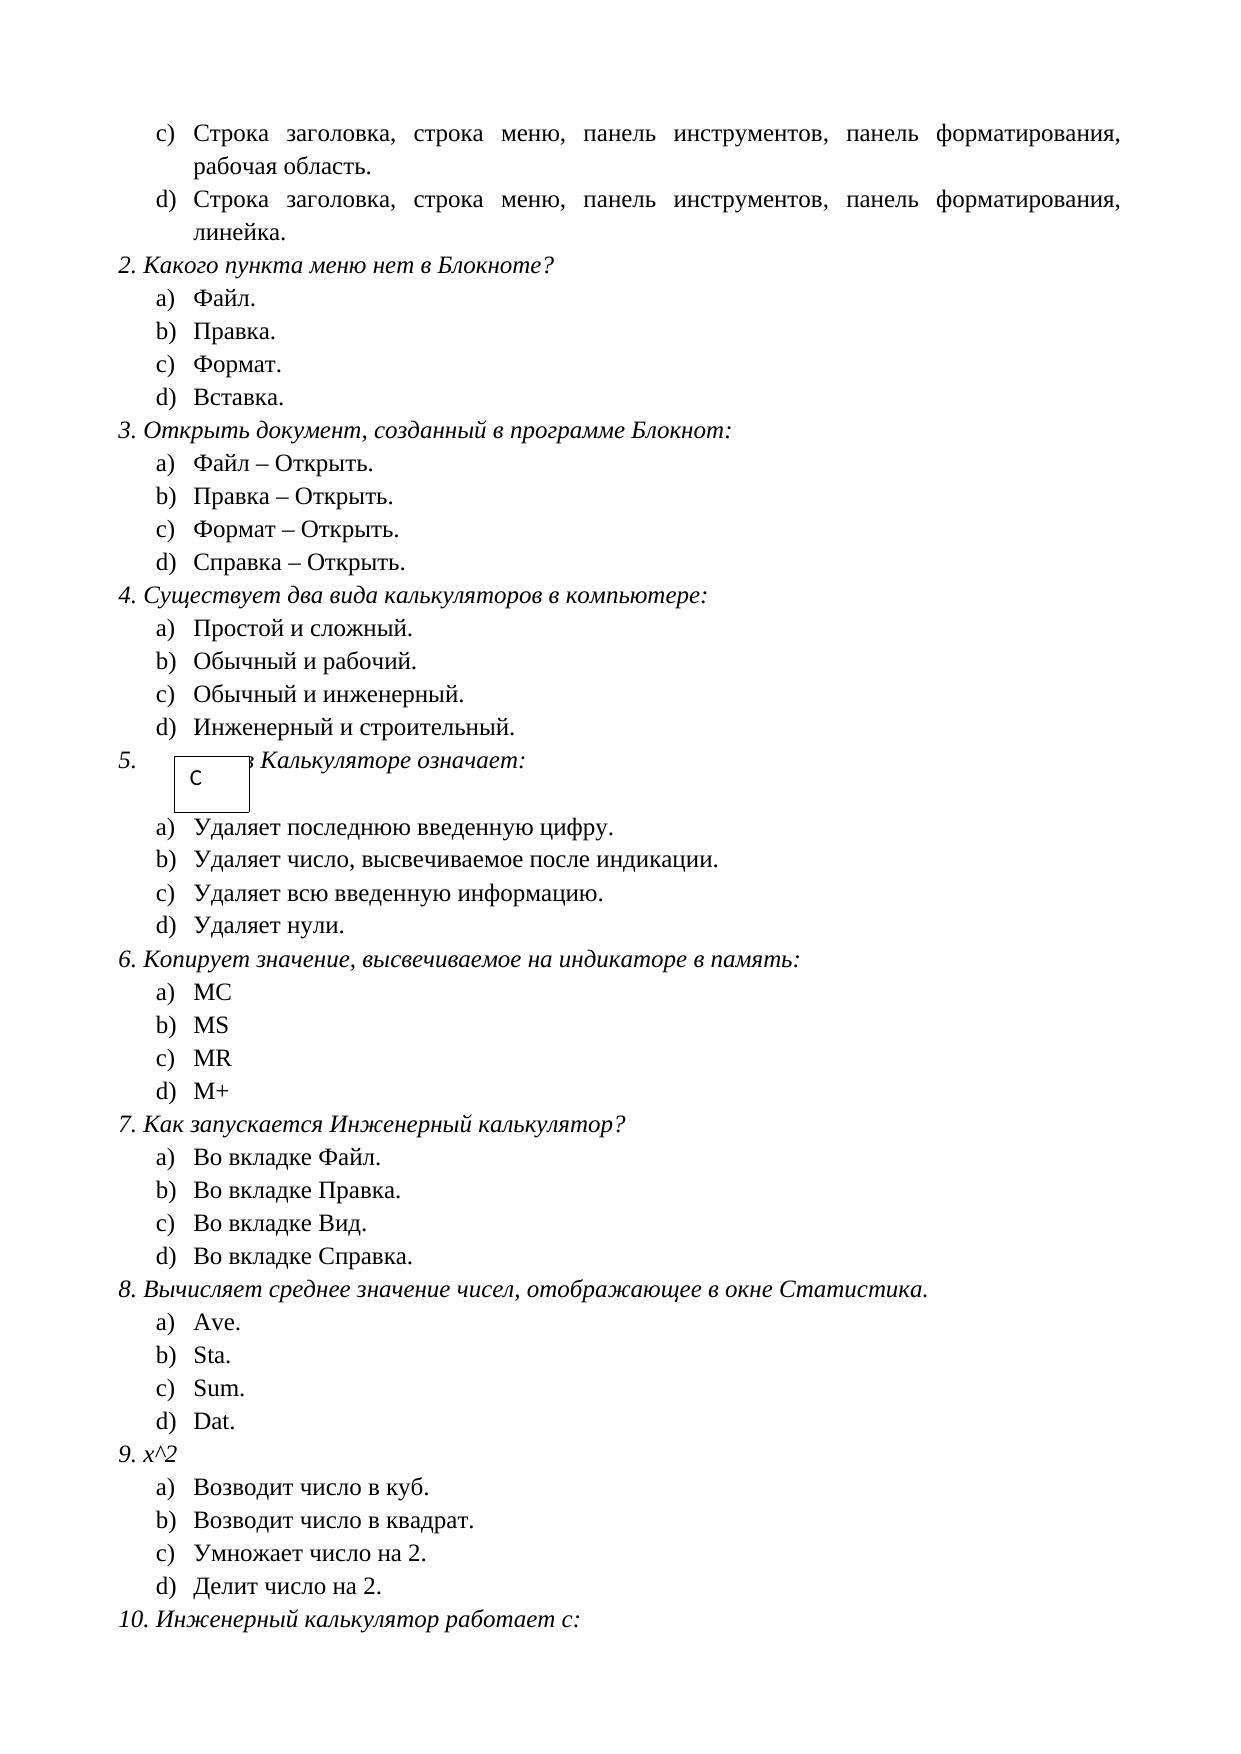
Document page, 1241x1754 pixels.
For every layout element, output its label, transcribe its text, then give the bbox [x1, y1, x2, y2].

list Во вкладке Справка. [156, 1241, 1122, 1269]
list Формат – Открыть. [156, 514, 1122, 543]
text 7. Как запускается Инженерный калькулятор? [118, 1109, 1122, 1137]
list Правка. [156, 316, 1122, 345]
list Возводит число в квадрат. [156, 1505, 1122, 1534]
list Простой и сложный. [156, 613, 1122, 642]
list MR [156, 1043, 1122, 1071]
list M+ [156, 1076, 1122, 1104]
list МС [156, 977, 1122, 1005]
list Файл – Открыть. [156, 448, 1122, 477]
list Инженерный и строительный. [156, 712, 1122, 741]
list Справка – Открыть. [156, 547, 1122, 576]
list Sta. [156, 1340, 1122, 1369]
list Формат. [156, 349, 1122, 378]
list Удаляет всю введенную информацию. [156, 878, 1122, 906]
list Обычный и инженерный. [156, 679, 1122, 708]
list Делит число на 2. [156, 1571, 1122, 1600]
list Строка заголовка, строка меню, панель инструментов, панель форматирования, линейка. [156, 184, 1122, 246]
text 5. в Калькуляторе означает: [118, 746, 1122, 774]
text 9. х^2 [118, 1439, 1122, 1468]
text 10. Инженерный калькулятор работает с: [118, 1604, 1122, 1633]
list Обычный и рабочий. [156, 646, 1122, 675]
list Удаляет нули. [156, 911, 1122, 939]
list Умножает число на 2. [156, 1538, 1122, 1567]
list Удаляет число, высвечиваемое после индикации. [156, 844, 1122, 873]
text 3. Открыть документ, созданный в программе Блокнот: [118, 415, 1122, 444]
list Строка заголовка, строка меню, панель инструментов, панель форматирования, рабочая область. [156, 118, 1122, 180]
list Во вкладке Файл. [156, 1142, 1122, 1171]
list Вставка. [156, 382, 1122, 411]
list Правка – Открыть. [156, 481, 1122, 510]
text 2. Какого пункта меню нет в Блокноте? [118, 250, 1122, 279]
list Во вкладке Правка. [156, 1175, 1122, 1203]
list MS [156, 1010, 1122, 1038]
list Удаляет последнюю введенную цифру. [156, 812, 1122, 840]
list Возводит число в куб. [156, 1472, 1122, 1501]
list Dat. [156, 1406, 1122, 1435]
list Sum. [156, 1373, 1122, 1402]
text 6. Копирует значение, высвечиваемое на индикаторе в память: [118, 944, 1122, 972]
list Файл. [156, 283, 1122, 312]
list Во вкладке Вид. [156, 1208, 1122, 1237]
list Ave. [156, 1307, 1122, 1336]
text 8. Вычисляет среднее значение чисел, отображающее в окне Статистика. [118, 1274, 1122, 1303]
text 4. Существует два вида калькуляторов в компьютере: [118, 580, 1122, 609]
